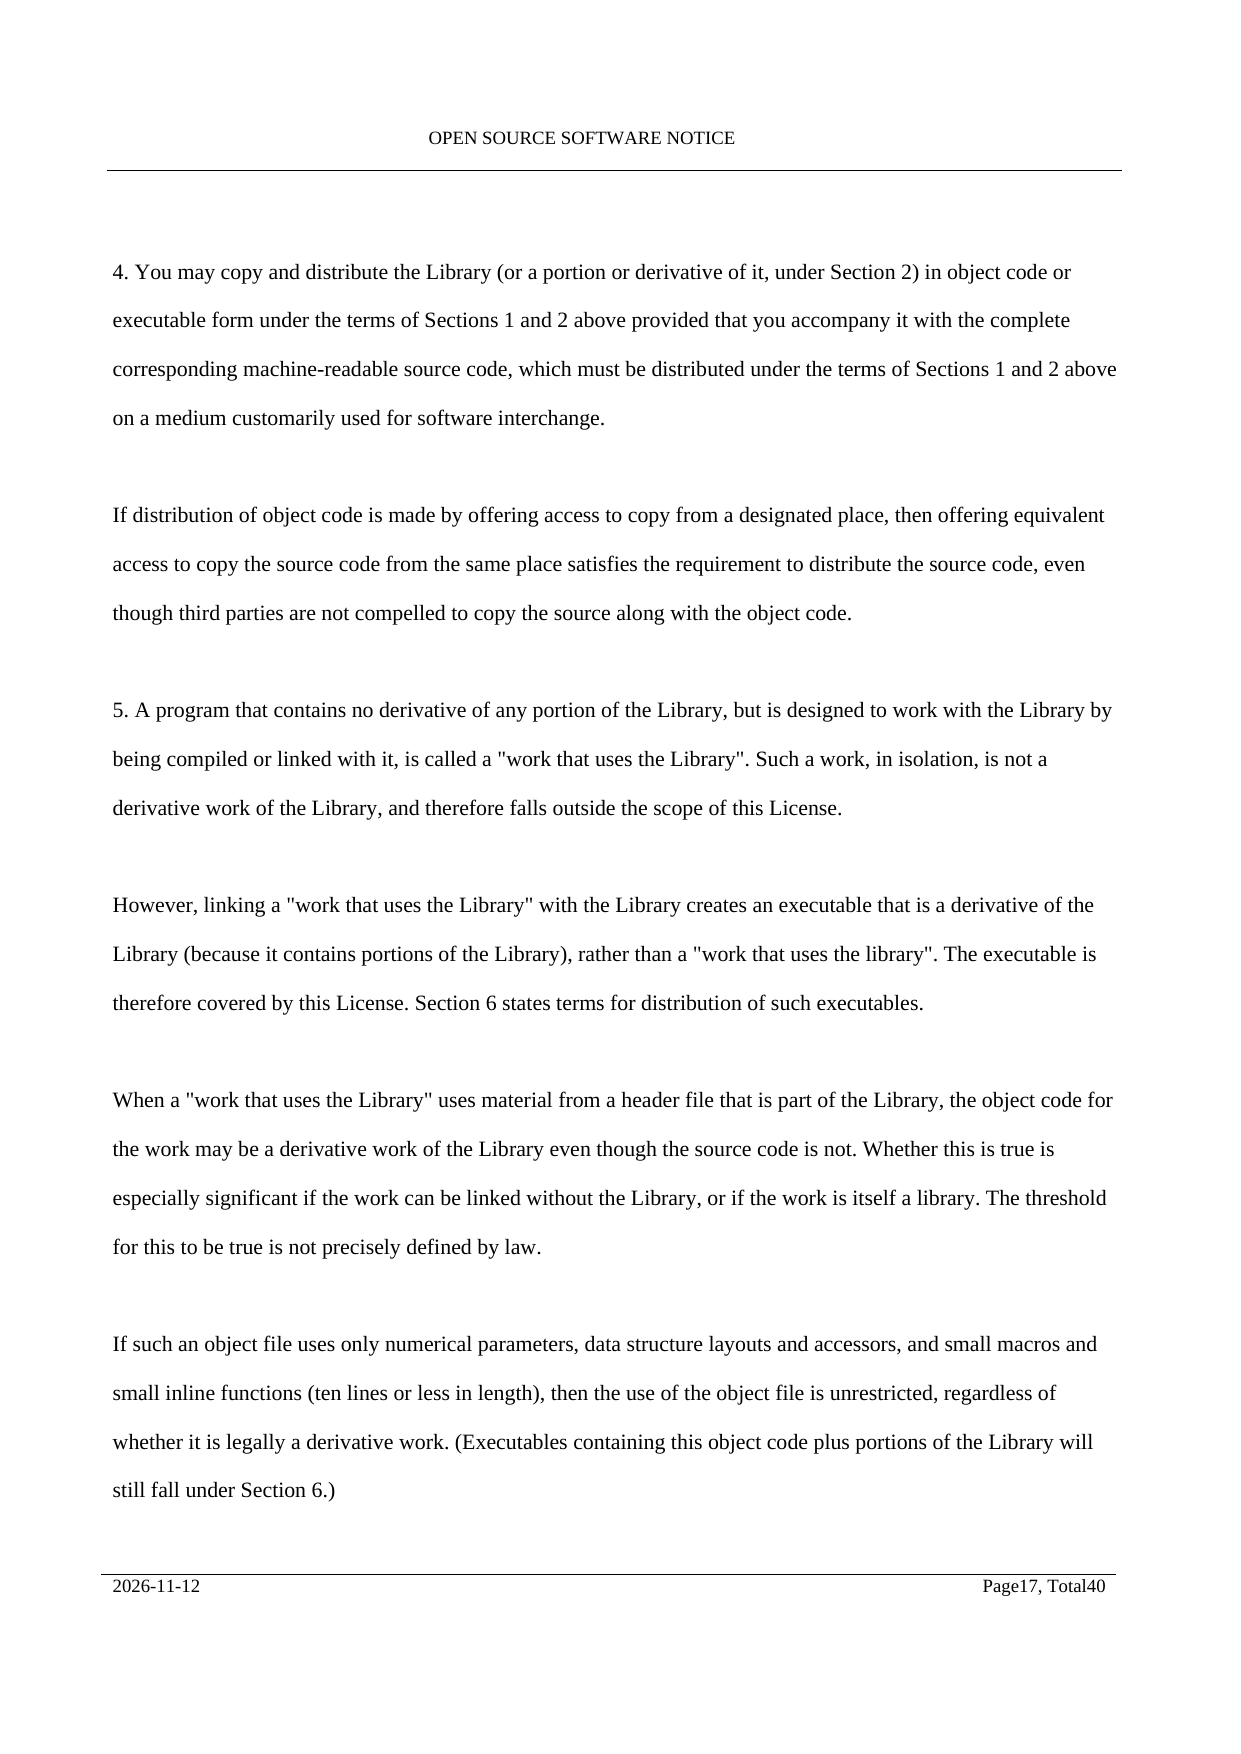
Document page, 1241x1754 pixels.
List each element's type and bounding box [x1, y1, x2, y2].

text [112, 206, 1128, 1506]
